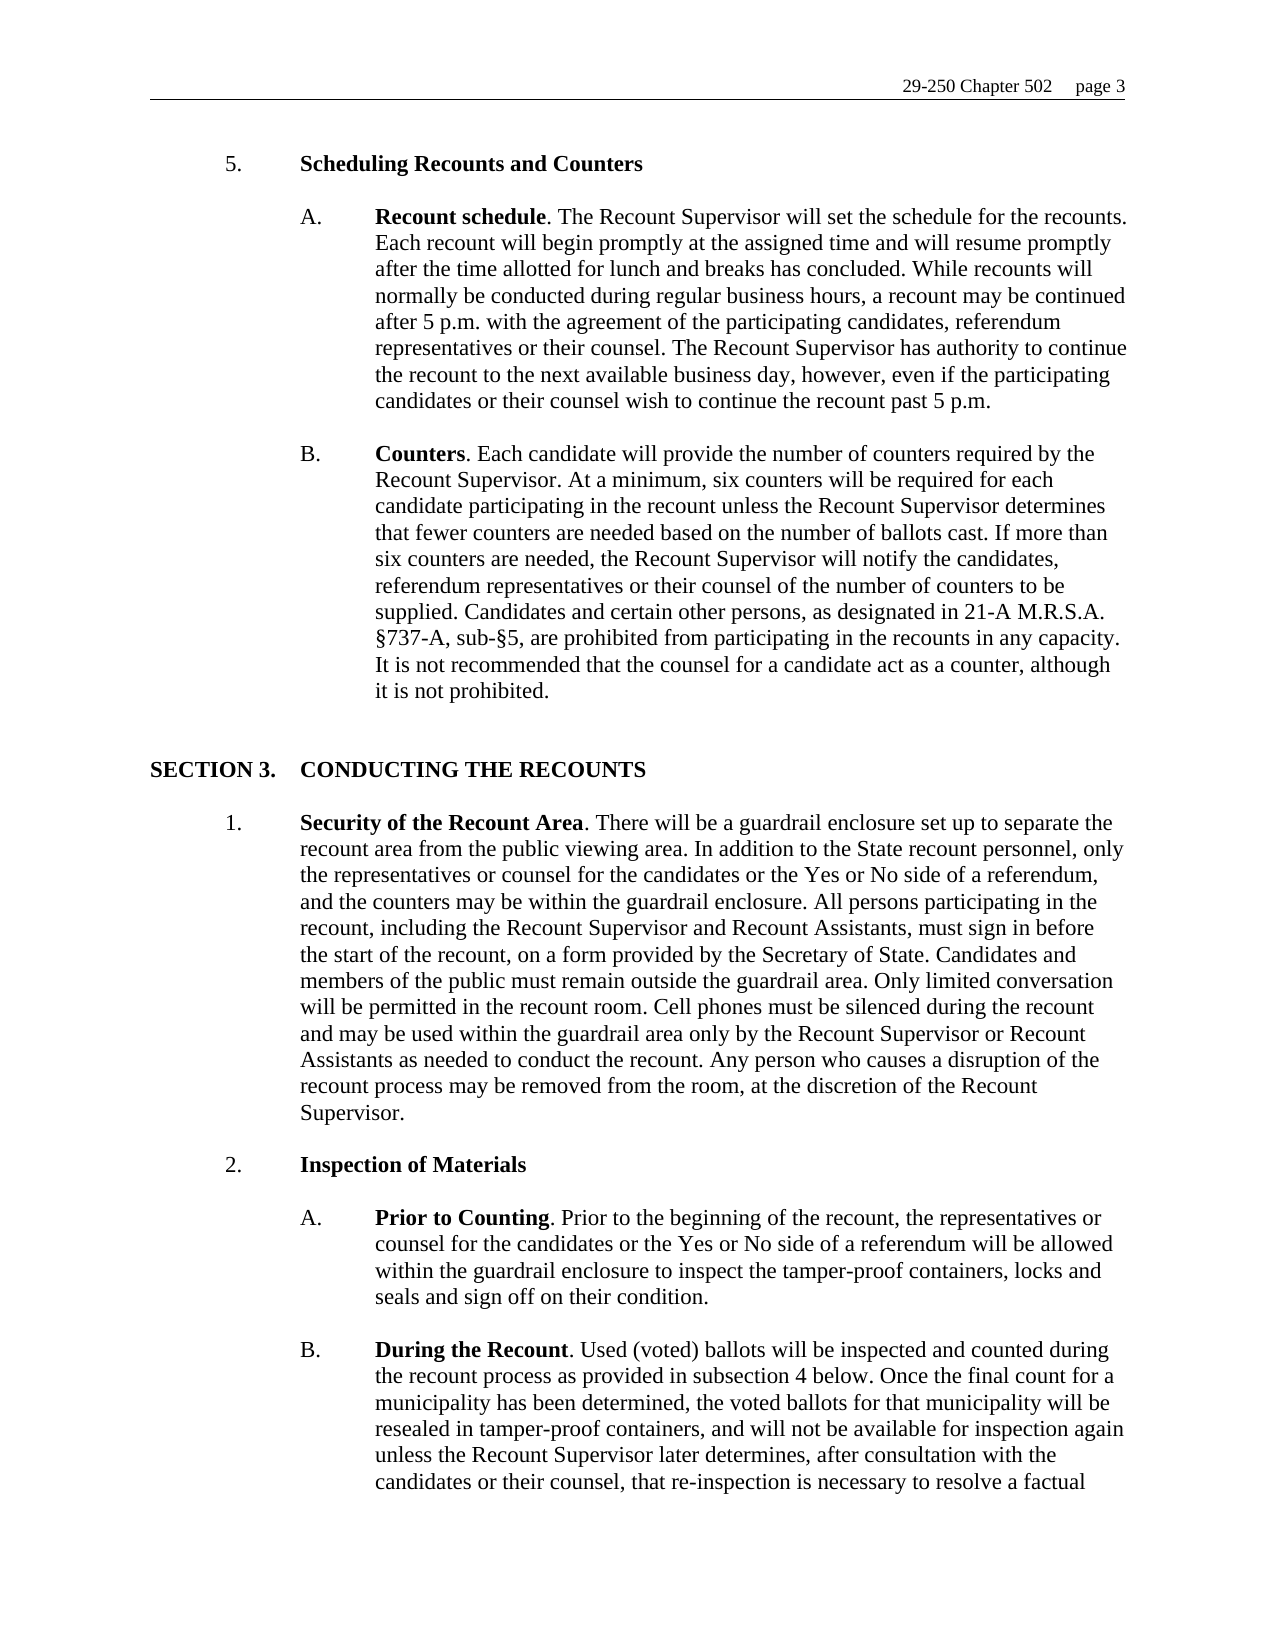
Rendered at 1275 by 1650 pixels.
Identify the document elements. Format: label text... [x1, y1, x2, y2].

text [300, 1336, 1125, 1494]
text A. Prior to Counting. Prior to the beginning of the recount, the representatives or counsel for the candidates or the Yes or No side of a referendum will be allowed within the guardrail enclosure to inspect the tamper-proof containers, locks and seals and sign off on their condition. [300, 1204, 1125, 1309]
text 2. Inspection of Materials [225, 1151, 1125, 1178]
text 5. Scheduling Recounts and Counters [225, 150, 1125, 176]
text A. Recount schedule. The Recount Supervisor will set the schedule for the recounts. Each recount will begin promptly at the assigned time and will resume promptly after the time allotted for lunch and breaks has concluded. While recounts will normally be conducted during regular business hours, a recount may be continued after 5 p.m. with the agreement of the participating candidates, referendum representatives or their counsel. The Recount Supervisor has authority to continue the recount to the next available business day, however, even if the participating candidates or their counsel wish to continue the recount past 5 p.m. [300, 203, 1134, 413]
text B. Counters. Each candidate will provide the number of counters required by the Recount Supervisor. At a minimum, six counters will be required for each candidate participating in the recount unless the Recount Supervisor determines that fewer counters are needed based on the number of ballots cast. If more than six counters are needed, the Recount Supervisor will notify the candidates, referendum representatives or their counsel of the number of counters to be supplied. Candidates and certain other persons, as designated in 21-A M.R.S.A. §737-A, sub-§5, are prohibited from participating in the recounts in any capacity. It is not recommended that the counsel for a candidate act as a counter, although it is not prohibited. [300, 440, 1125, 703]
text 1. Security of the Recount Area. There will be a guardrail enclosure set up to separate the recount area from the public viewing area. In addition to the State recount personnel, only the representatives or counsel for the candidates or the Yes or No side of a referendum, and the counters may be within the guardrail enclosure. All persons participating in the recount, including the Recount Supervisor and Recount Assistants, must sign in before the start of the recount, on a form provided by the Secretary of State. Candidates and members of the public must remain outside the guardrail area. Only limited conversation will be permitted in the recount room. Cell phones must be silenced during the recount and may be used within the guardrail area only by the Recount Supervisor or Recount Assistants as needed to conduct the recount. Any person who causes a disruption of the recount process may be removed from the room, at the discretion of the Recount Supervisor. [225, 809, 1125, 1125]
text SECTION 3. CONDUCTING THE RECOUNTS [150, 756, 1125, 782]
